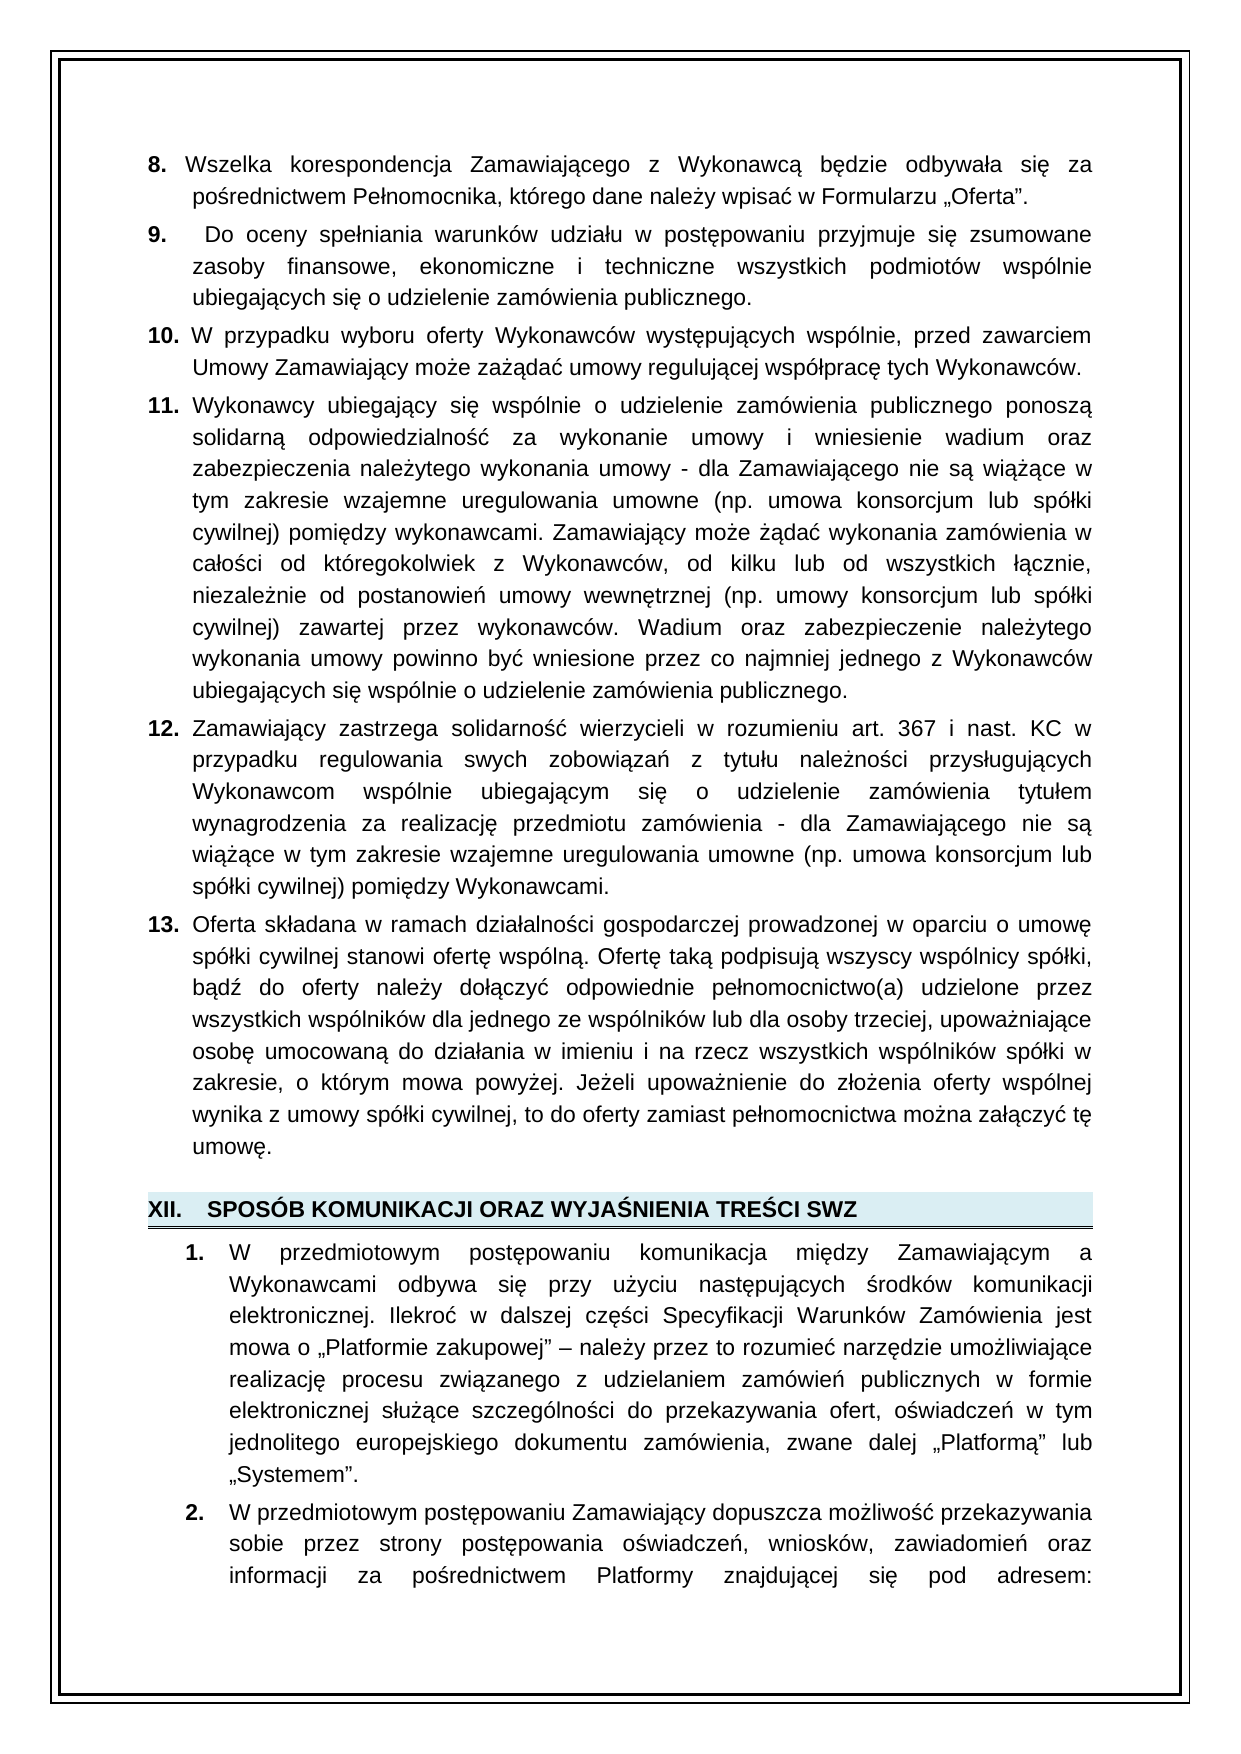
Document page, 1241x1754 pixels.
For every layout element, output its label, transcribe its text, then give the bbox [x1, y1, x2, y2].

text 10. W przypadku wyboru oferty Wykonawców występujących wspólnie, przed zawarciem Umowy Zamawiający może zażądać umowy regulującej współpracę tych Wykonawców. [148, 318, 1093, 382]
list W przedmiotowym postępowaniu komunikacja między Zamawiającym a Wykonawcami odbywa się przy użyciu następujących środków komunikacji elektronicznej. Ilekroć w dalszej części Specyfikacji Warunków Zamówienia jest mowa o „Platformie zakupowej” – należy przez to rozumieć narzędzie umożliwiające realizację procesu związanego z udzielaniem zamówień publicznych w formie elektronicznej służące szczególności do przekazywania ofert, oświadczeń w tym jednolitego europejskiego dokumentu zamówienia, zwane dalej „Platformą” lub „Systemem”. [185, 1235, 1093, 1489]
text 11. Wykonawcy ubiegający się wspólnie o udzielenie zamówienia publicznego ponoszą solidarną odpowiedzialność za wykonanie umowy i wniesienie wadium oraz zabezpieczenia należytego wykonania umowy - dla Zamawiającego nie są wiążące w tym zakresie wzajemne uregulowania umowne (np. umowa konsorcjum lub spółki cywilnej) pomiędzy wykonawcami. Zamawiający może żądać wykonania zamówienia w całości od któregokolwiek z Wykonawców, od kilku lub od wszystkich łącznie, niezależnie od postanowień umowy wewnętrznej (np. umowy konsorcjum lub spółki cywilnej) zawartej przez wykonawców. Wadium oraz zabezpieczenie należytego wykonania umowy powinno być wniesione przez co najmniej jednego z Wykonawców ubiegających się wspólnie o udzielenie zamówienia publicznego. [148, 388, 1093, 705]
text 8. Wszelka korespondencja Zamawiającego z Wykonawcą będzie odbywała się za pośrednictwem Pełnomocnika, którego dane należy wpisać w Formularzu „Oferta”. [148, 148, 1093, 211]
text XII. SPOSÓB KOMUNIKACJI ORAZ WYJAŚNIENIA TREŚCI SWZ [148, 1192, 1093, 1226]
text 13. Oferta składana w ramach działalności gospodarczej prowadzonej w oparciu o umowę spółki cywilnej stanowi ofertę wspólną. Ofertę taką podpisują wszyscy wspólnicy spółki, bądź do oferty należy dołączyć odpowiednie pełnomocnictwo(a) udzielone przez wszystkich wspólników dla jednego ze wspólników lub dla osoby trzeciej, upoważniające osobę umocowaną do działania w imieniu i na rzecz wszystkich wspólników spółki w zakresie, o którym mowa powyżej. Jeżeli upoważnienie do złożenia oferty wspólnej wynika z umowy spółki cywilnej, to do oferty zamiast pełnomocnictwa można załączyć tę umowę. [148, 907, 1093, 1161]
text 12. Zamawiający zastrzega solidarność wierzycieli w rozumieniu art. 367 i nast. KC w przypadku regulowania swych zobowiązań z tytułu należności przysługujących Wykonawcom wspólnie ubiegającym się o udzielenie zamówienia tytułem wynagrodzenia za realizację przedmiotu zamówienia - dla Zamawiającego nie są wiążące w tym zakresie wzajemne uregulowania umowne (np. umowa konsorcjum lub spółki cywilnej) pomiędzy Wykonawcami. [148, 711, 1093, 901]
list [185, 1495, 1093, 1590]
text 9. Do oceny spełniania warunków udziału w postępowaniu przyjmuje się zsumowane zasoby finansowe, ekonomiczne i techniczne wszystkich podmiotów wspólnie ubiegających się o udzielenie zamówienia publicznego. [148, 217, 1093, 312]
